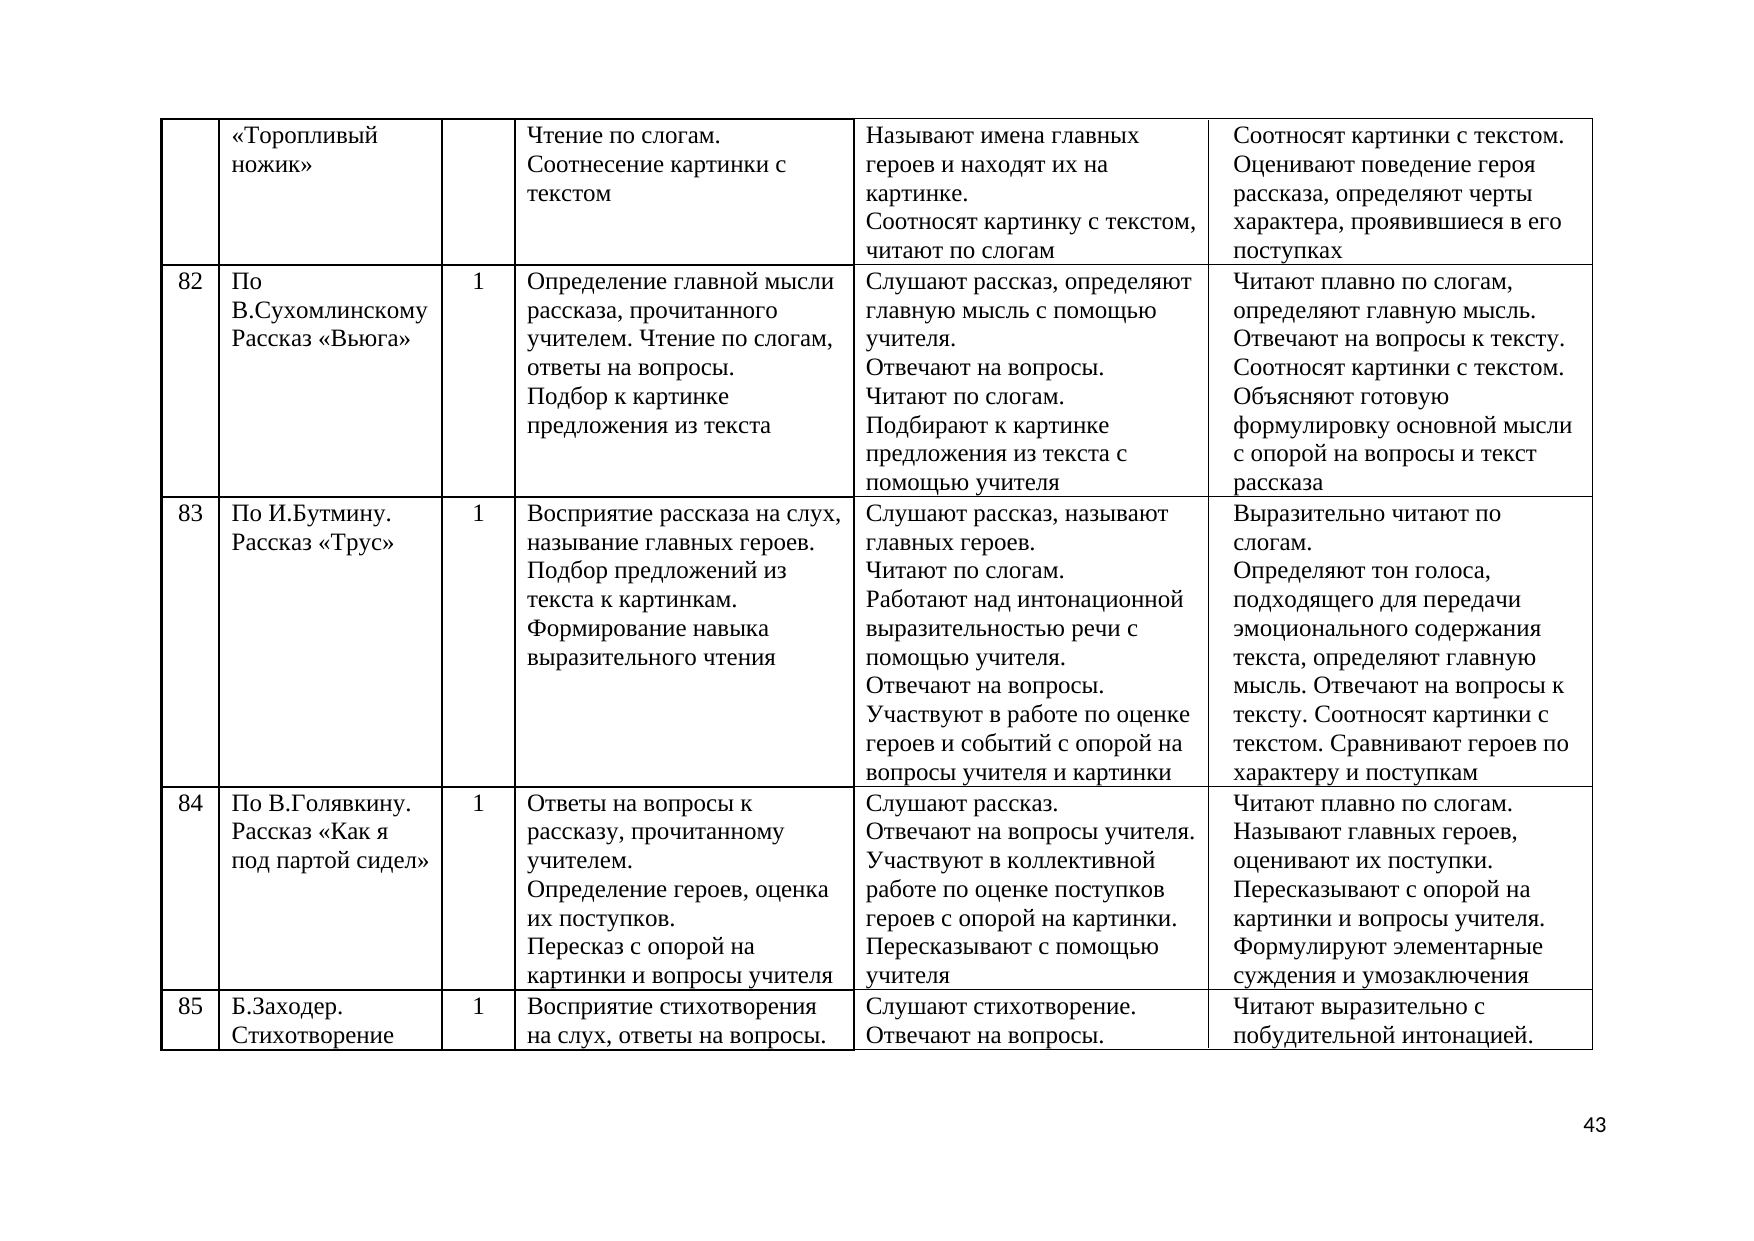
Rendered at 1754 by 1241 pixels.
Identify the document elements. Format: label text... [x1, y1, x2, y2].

table_cell 85 [163, 991, 218, 1048]
table_cell Выразительно читают по слогам. Определяют тон голоса, подходящего для передачи эмоционального содержания текста, определяют главную мысль. Отвечают на вопросы к тексту. Соотносят картинки с текстом. Сравнивают героев по характеру и поступкам [1209, 497, 1592, 786]
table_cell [1209, 990, 1592, 1048]
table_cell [1209, 119, 1592, 264]
table_cell Слушают рассказ, называют главных героев. Читают по слогам. Работают над интонационной выразительностью речи с помощью учителя. Отвечают на вопросы. Участвуют в работе по оценке героев и событий с опорой на вопросы учителя и картинки [855, 497, 1208, 786]
table_cell Слушают рассказ. Отвечают на вопросы учителя. Участвуют в коллективной работе по оценке поступков героев с опорой на картинки. Пересказывают с помощью учителя [855, 787, 1208, 989]
table_cell 1 [443, 120, 514, 264]
table_cell 1 [443, 498, 514, 786]
table_cell 83 [163, 498, 218, 786]
table_cell Восприятие рассказа на слух, называние главных героев. Подбор предложений из текста к картинкам. Формирование навыка выразительного чтения [516, 498, 853, 786]
table_cell Ответы на вопросы к рассказу, прочитанному учителем. Определение героев, оценка их поступков. Пересказ с опорой на картинки и вопросы учителя [516, 788, 853, 989]
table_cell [516, 991, 853, 1048]
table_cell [220, 120, 441, 264]
table_cell Слушают рассказ, определяют главную мысль с помощью учителя. Отвечают на вопросы. Читают по слогам. Подбирают к картинке предложения из текста с помощью учителя [855, 265, 1208, 496]
table_cell По В.Голявкину. Рассказ «Как я под партой сидел» [220, 788, 441, 989]
table_cell По В.СухомлинскомуРассказ «Вьюга» [220, 266, 441, 496]
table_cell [516, 120, 853, 264]
table_cell Читают плавно по слогам. Называют главных героев, оценивают их поступки. Пересказывают с опорой на картинки и вопросы учителя. Формулируют элементарные суждения и умозаключения [1209, 787, 1592, 989]
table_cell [855, 990, 1208, 1048]
table_cell 81 [163, 120, 218, 264]
table_cell 1 [443, 788, 514, 989]
table_cell 1 [443, 266, 514, 496]
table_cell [855, 119, 1209, 264]
table_cell 82 [163, 266, 218, 496]
table_cell По И.Бутмину. Рассказ «Трус» [220, 498, 441, 786]
table_cell Читают плавно по слогам, определяют главную мысль. Отвечают на вопросы к тексту. Соотносят картинки с текстом. Объясняют готовую формулировку основной мысли с опорой на вопросы и текст рассказа [1209, 265, 1592, 496]
table_cell Определение главной мысли рассказа, прочитанного учителем. Чтение по слогам, ответы на вопросы. Подбор к картинке предложения из текста [516, 266, 853, 496]
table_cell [220, 991, 441, 1048]
table_cell 84 [163, 788, 218, 989]
table_cell 1 [443, 991, 514, 1048]
